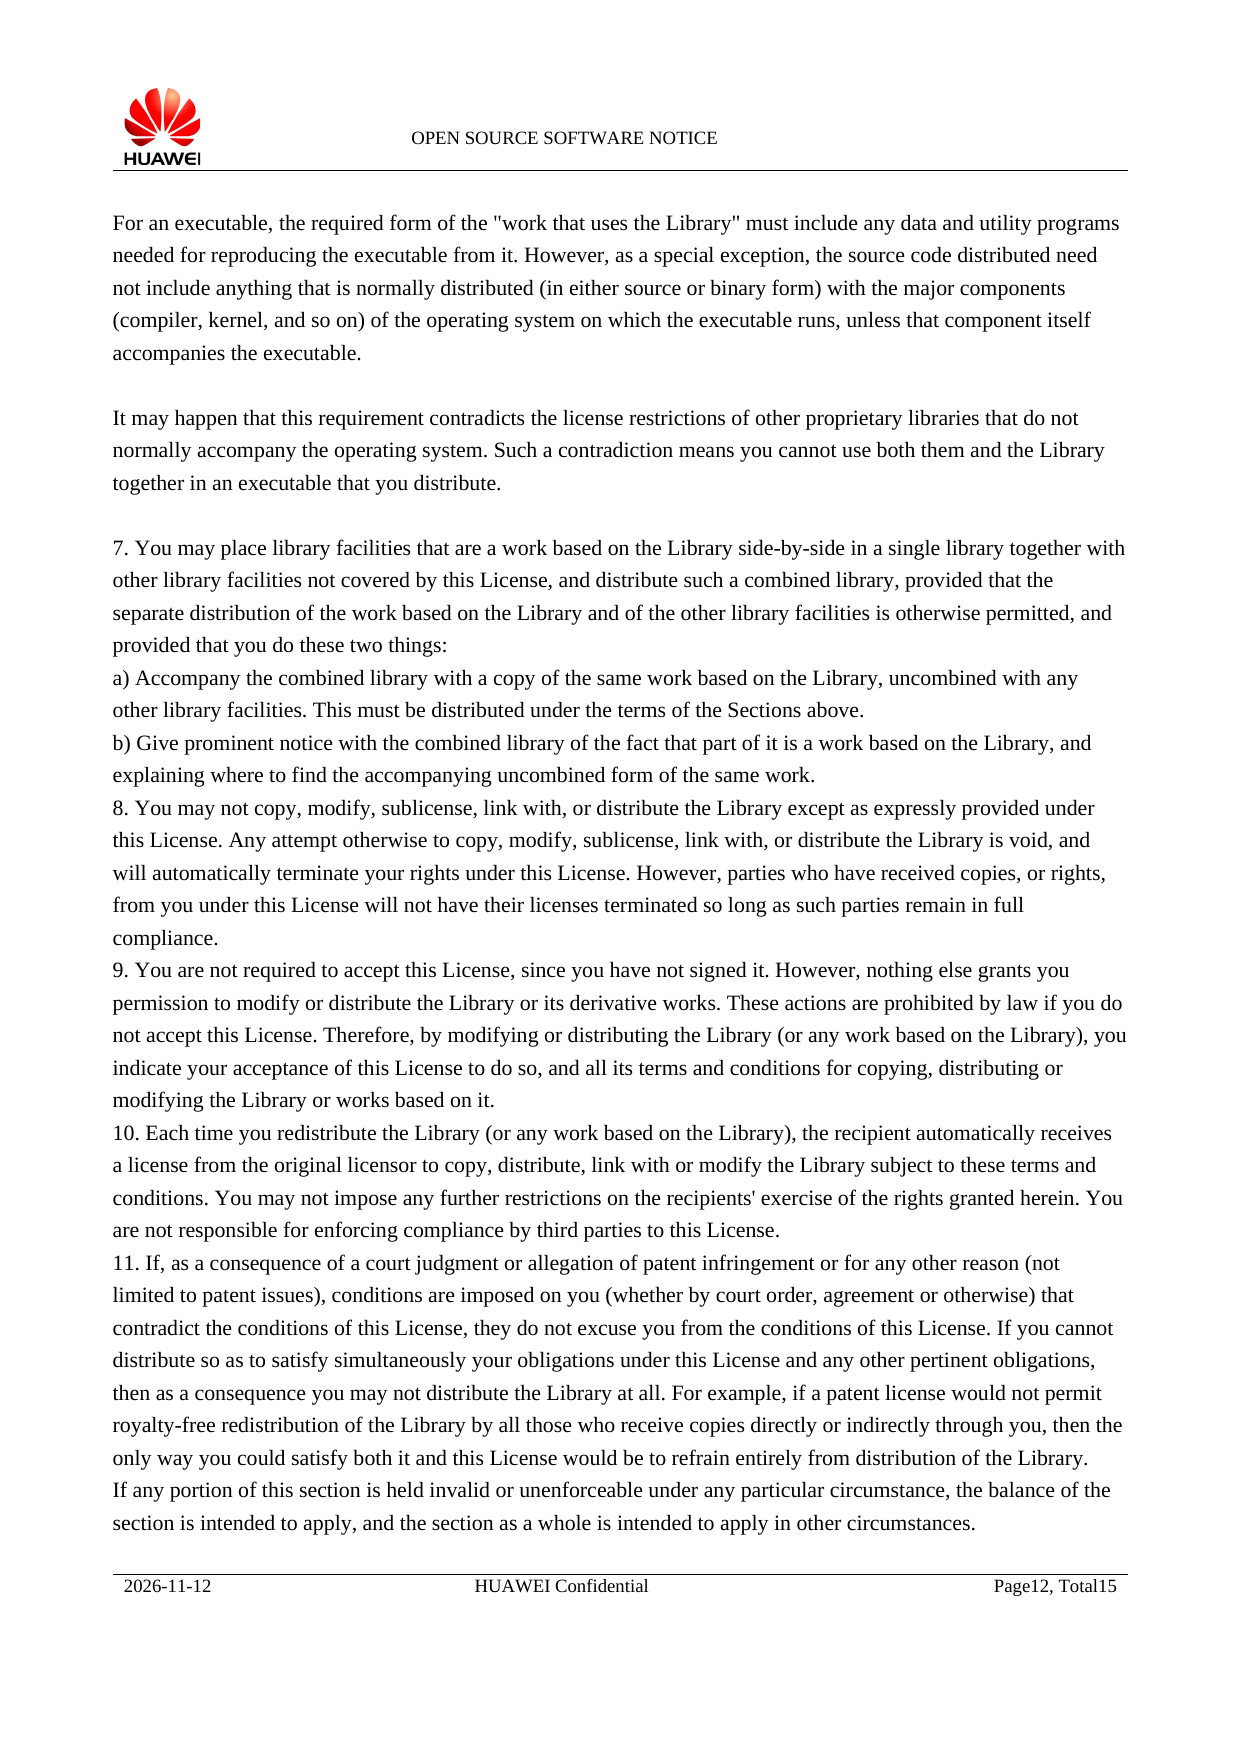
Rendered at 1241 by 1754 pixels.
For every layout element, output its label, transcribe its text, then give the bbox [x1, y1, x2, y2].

picture [124, 88, 201, 165]
